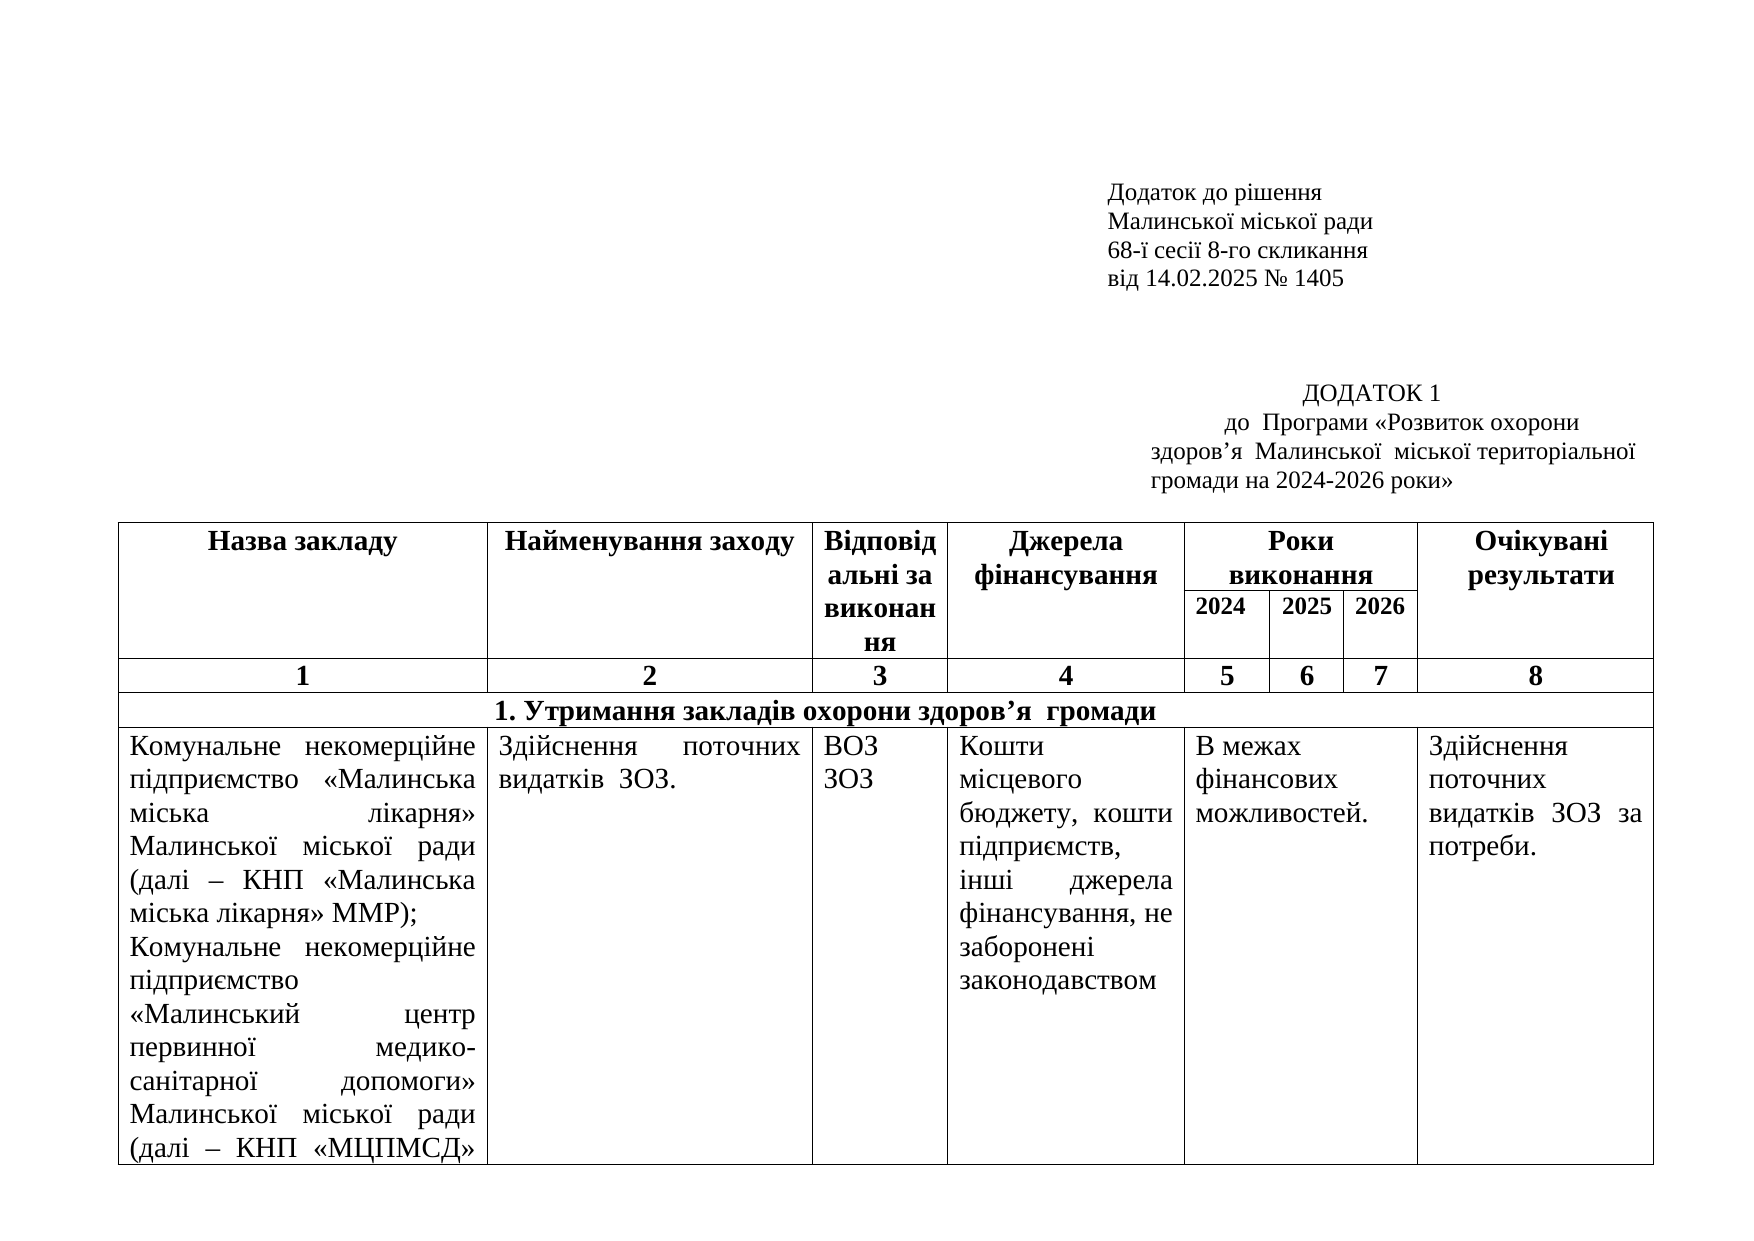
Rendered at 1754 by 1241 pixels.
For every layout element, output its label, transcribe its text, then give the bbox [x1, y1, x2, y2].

text ДОДАТОК 1 [1107, 378, 1636, 407]
text Додаток до рішення [1107, 177, 1636, 206]
table_cell 2024 [1185, 591, 1269, 657]
text від 14.02.2025 № 1405 [1107, 263, 1636, 292]
table_cell 2026 [1344, 591, 1417, 657]
table_header Джерела фінансування [948, 523, 1184, 657]
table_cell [1185, 728, 1417, 1164]
table_cell 4 [948, 659, 1184, 692]
table_header Назва закладу [119, 523, 487, 657]
table_cell 2 [488, 659, 812, 692]
table_cell 2025 [1270, 591, 1343, 657]
table_header Найменування заходу [488, 523, 812, 657]
table_cell 5 [1185, 659, 1269, 692]
table_cell 6 [1270, 659, 1343, 692]
table_cell 7 [1344, 659, 1417, 692]
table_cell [948, 728, 1184, 1164]
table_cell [488, 728, 812, 1164]
table_header Роки виконання [1185, 523, 1417, 590]
table_cell 1. Утримання закладів охорони здоров’я громади [119, 693, 1653, 727]
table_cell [1418, 728, 1653, 1164]
table_cell ВОЗ ЗОЗ [813, 728, 947, 1164]
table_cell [119, 728, 487, 1164]
text Малинської міської ради [1107, 206, 1636, 235]
table_header Очікувані результати [1418, 523, 1653, 657]
table_cell 8 [1418, 659, 1653, 692]
table_cell 1 [119, 659, 487, 692]
text до Програми «Розвиток охорони здоров’я Малинської міської територіальної громади на 2024-2026 роки» [1151, 407, 1636, 493]
table_cell 3 [813, 659, 947, 692]
text 68-ї сесії 8-го скликання [1107, 235, 1636, 263]
table_header Відповідальні за виконання [813, 523, 947, 657]
